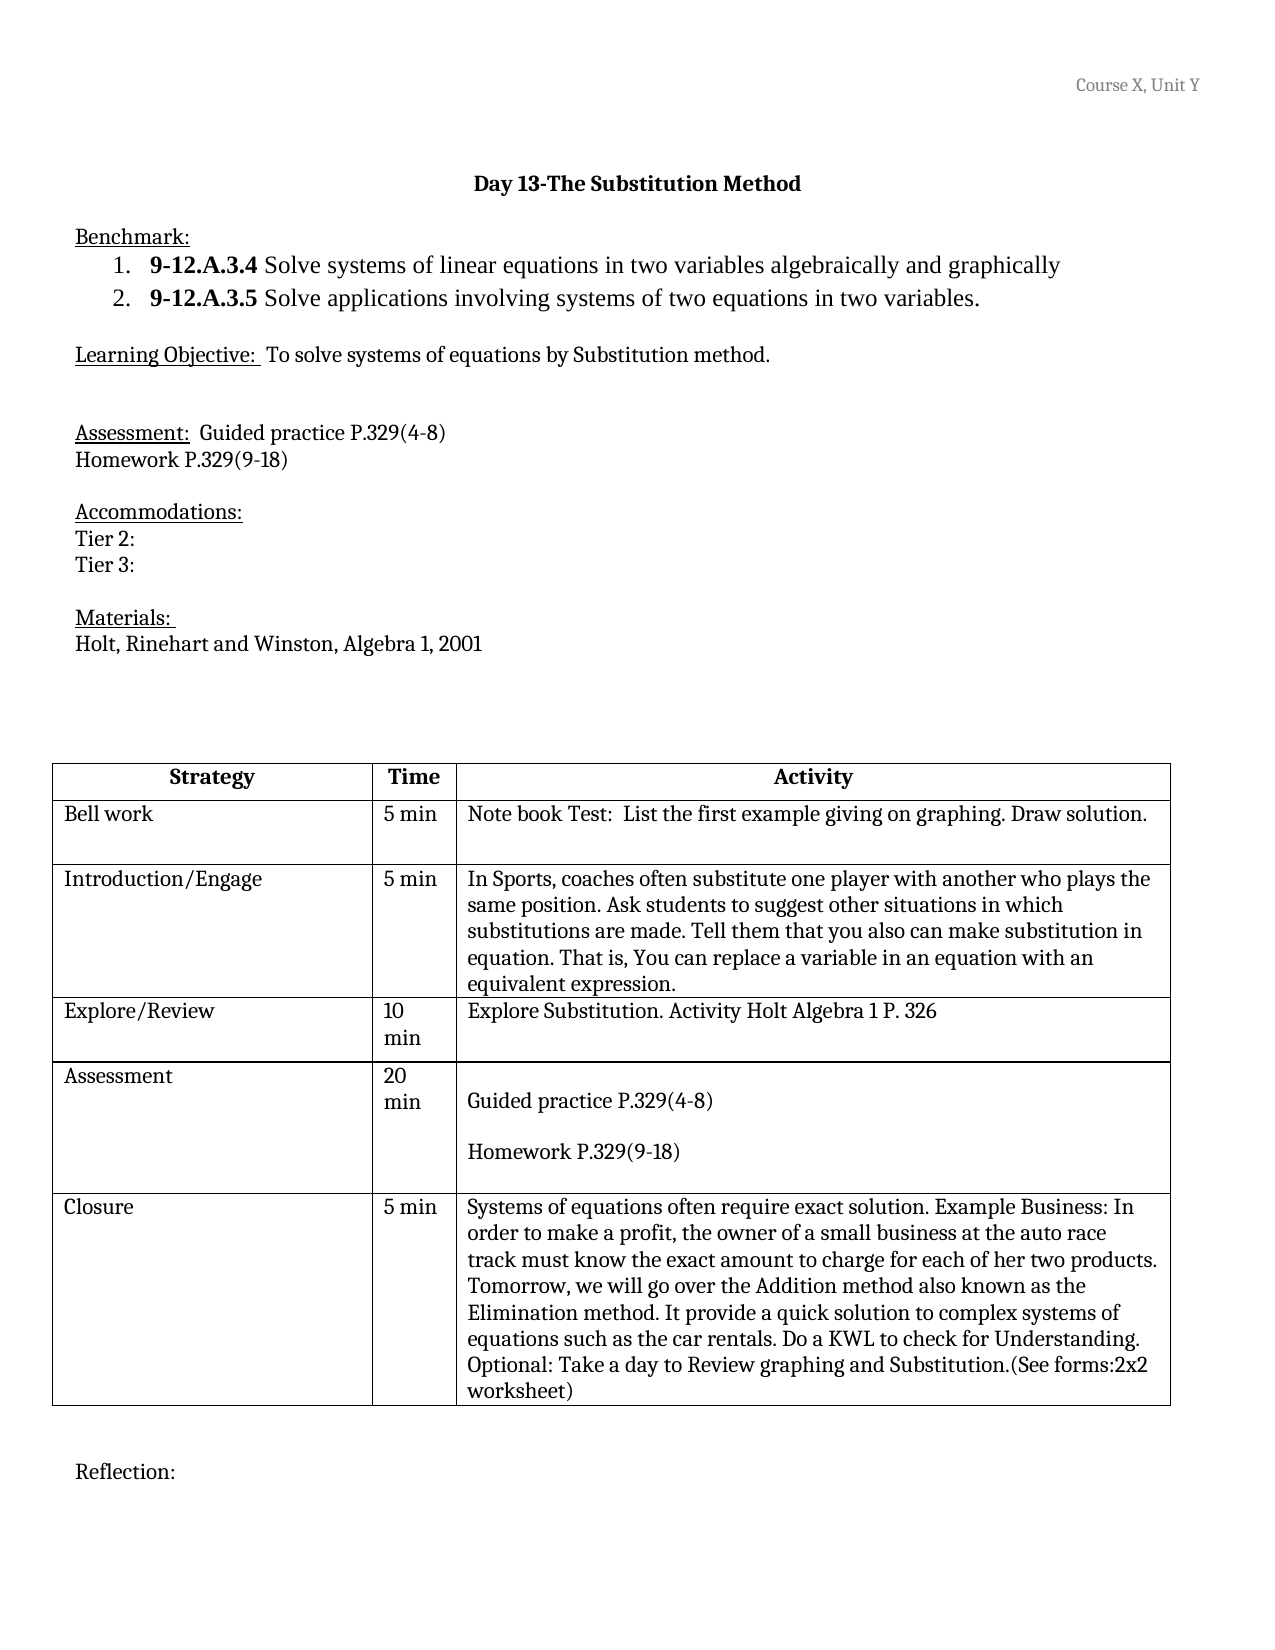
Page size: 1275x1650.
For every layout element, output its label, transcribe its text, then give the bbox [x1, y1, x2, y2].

table_header Strategy [53, 764, 372, 800]
text Holt, Rinehart and Winston, Algebra 1, 2001 [75, 631, 1200, 657]
table_cell 10 min [373, 998, 456, 1061]
table_cell Explore/Review [53, 998, 372, 1061]
text Materials: [75, 604, 1200, 631]
text Tier 2: [75, 525, 1200, 552]
text Assessment: Guided practice P.329(4-8) [75, 420, 1200, 446]
table_cell Introduction/Engage [53, 865, 372, 997]
table_cell Note book Test: List the first example giving on graphing. Draw solution. [457, 801, 1170, 864]
text Day 13-The Substitution Method [75, 171, 1200, 197]
table_cell Assessment [53, 1063, 372, 1193]
table_cell Bell work [53, 801, 372, 864]
table_cell 5 min [373, 865, 456, 997]
table_cell Guided practice P.329(4-8) Homework P.329(9-18) [457, 1063, 1170, 1193]
table_header Activity [457, 764, 1170, 800]
table_cell 5 min [373, 1194, 456, 1405]
table_cell 20 min [373, 1063, 456, 1193]
table_cell Closure [53, 1194, 372, 1405]
table_cell Systems of equations often require exact solution. Example Business: In order to make a profit, the owner of a small business at the auto race track must know the exact amount to charge for each of her two products. Tomorrow, we will go over the Addition method also known as the Elimination method. It provide a quick solution to complex systems of equations such as the car rentals. Do a KWL to check for Understanding. Optional: Take a day to Review graphing and Substitution.(See forms:2x2 worksheet) [457, 1194, 1170, 1405]
text Tier 3: [75, 552, 1200, 578]
text Accommodations: [75, 499, 1200, 525]
text Benchmark: [75, 223, 1200, 250]
table_cell Explore Substitution. Activity Holt Algebra 1 P. 326 [457, 998, 1170, 1061]
table_cell 5 min [373, 801, 456, 864]
list 9-12.A.3.4 Solve systems of linear equations in two variables algebraically and graphically [112, 250, 1200, 279]
table_header Time [373, 764, 456, 800]
text Reflection: [75, 1458, 1200, 1485]
text Learning Objective: To solve systems of equations by Substitution method. [75, 342, 1200, 369]
text Homework P.329(9-18) [75, 446, 1200, 473]
table_cell In Sports, coaches often substitute one player with another who plays the same position. Ask students to suggest other situations in which substitutions are made. Tell them that you also can make substitution in equation. That is, You can replace a variable in an equation with an equivalent expression. [457, 865, 1170, 997]
list 9-12.A.3.5 Solve applications involving systems of two equations in two variables. [112, 283, 1200, 312]
